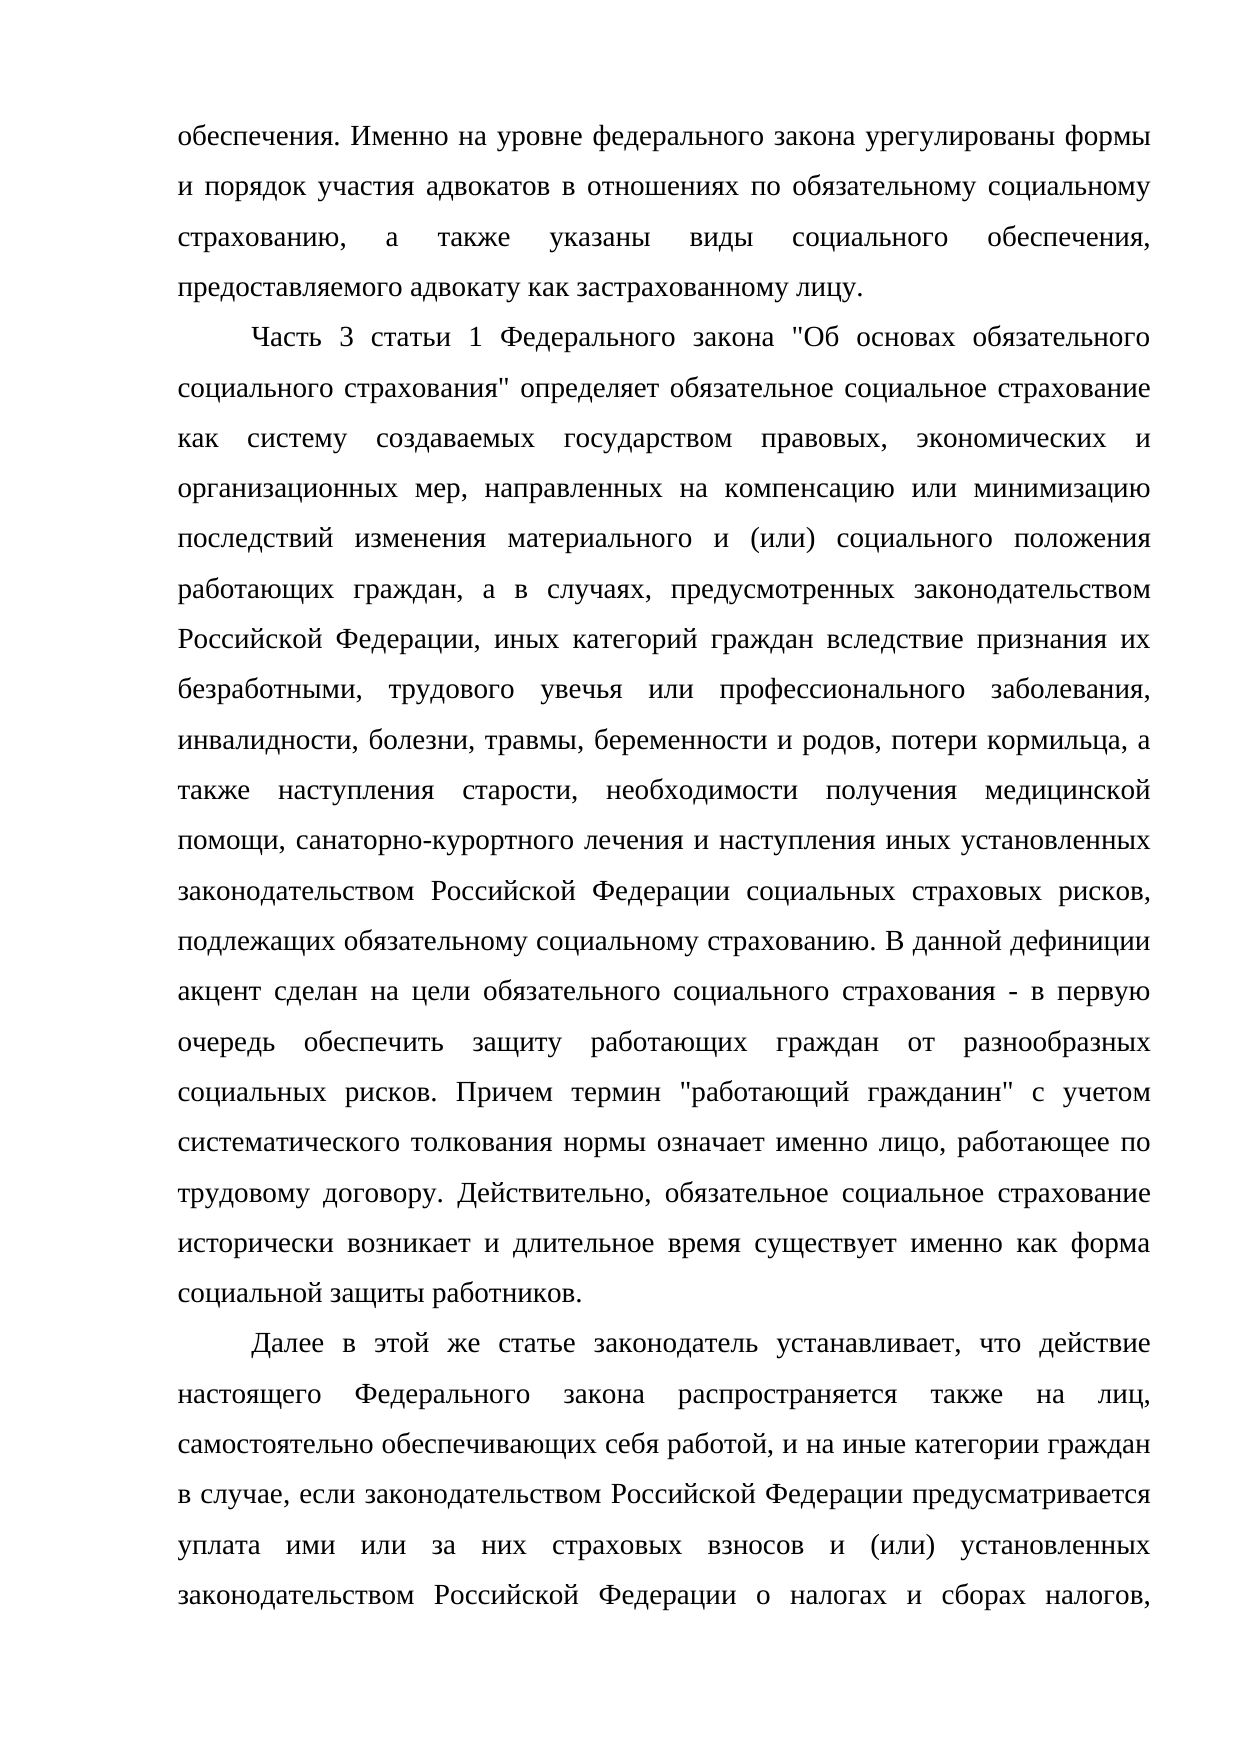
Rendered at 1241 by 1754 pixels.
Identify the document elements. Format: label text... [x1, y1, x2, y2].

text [177, 1326, 1152, 1611]
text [177, 118, 1152, 303]
text Часть 3 статьи 1 Федерального закона "Об основах обязательного социального страхования" определяет обязательное социальное страхование как систему создаваемых государством правовых, экономических и организационных мер, направленных на компенсацию или минимизацию последствий изменения материального и (или) социального положения работающих граждан, а в случаях, предусмотренных законодательством Российской Федерации, иных категорий граждан вследствие признания их безработными, трудового увечья или профессионального заболевания, инвалидности, болезни, травмы, беременности и родов, потери кормильца, а также наступления старости, необходимости получения медицинской помощи, санаторно-курортного лечения и наступления иных установленных законодательством Российской Федерации социальных страховых рисков, подлежащих обязательному социальному страхованию. В данной дефиниции акцент сделан на цели обязательного социального страхования - в первую очередь обеспечить защиту работающих граждан от разнообразных социальных рисков. Причем термин "работающий гражданин" с учетом систематического толкования нормы означает именно лицо, работающее по трудовому договору. Действительно, обязательное социальное страхование исторически возникает и длительное время существует именно как форма социальной защиты работников. [177, 319, 1152, 1309]
